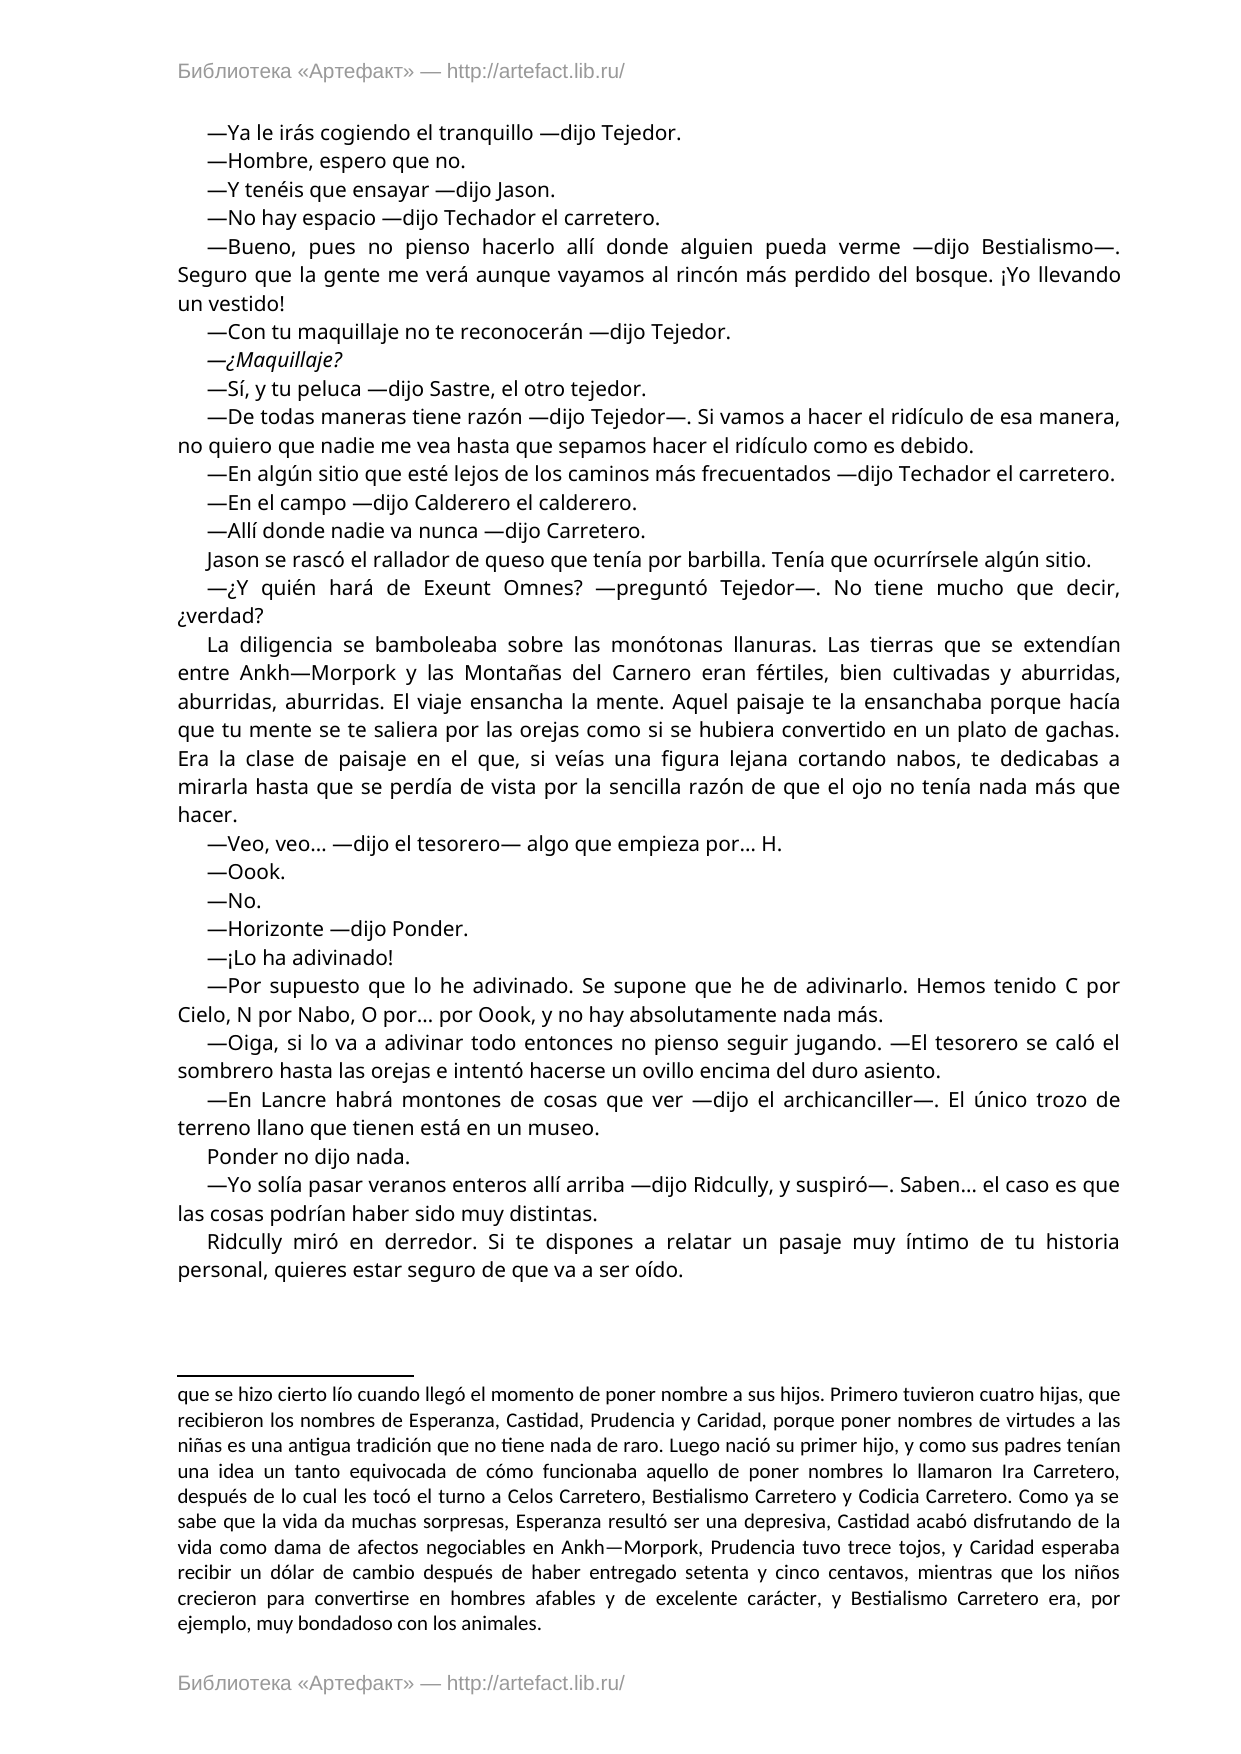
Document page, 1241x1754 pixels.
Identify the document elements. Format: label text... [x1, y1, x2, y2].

text —Sí, y tu peluca —dijo Sastre, el otro tejedor. [177, 374, 1122, 402]
text —No hay espacio —dijo Techador el carretero. [177, 203, 1122, 232]
text —Bueno, pues no pienso hacerlo allí donde alguien pueda verme —dijo Bestialismo—. Seguro que la gente me verá aunque vayamos al rincón más perdido del bosque. ¡Yo llevando un vestido! [177, 232, 1122, 317]
text —En algún sitio que esté lejos de los caminos más frecuentados —dijo Techador el carretero. [177, 459, 1122, 488]
text —¿Y quién hará de Exeunt Omnes? —preguntó Tejedor—. No tiene mucho que decir, ¿verdad? [177, 573, 1122, 630]
text —Horizonte —dijo Ponder. [177, 914, 1122, 943]
text —Oiga, si lo va a adivinar todo entonces no pienso seguir jugando. —El tesorero se caló el sombrero hasta las orejas e intentó hacerse un ovillo encima del duro asiento. [177, 1028, 1122, 1085]
text —Allí donde nadie va nunca —dijo Carretero. [177, 516, 1122, 545]
text —De todas maneras tiene razón —dijo Tejedor—. Si vamos a hacer el ridículo de esa manera, no quiero que nadie me vea hasta que sepamos hacer el ridículo como es debido. [177, 402, 1122, 459]
text —Yo solía pasar veranos enteros allí arriba —dijo Ridcully, y suspiró—. Saben… el caso es que las cosas podrían haber sido muy distintas. [177, 1170, 1122, 1227]
text —Veo, veo… —dijo el tesorero— algo que empieza por… H. [177, 829, 1122, 857]
text La diligencia se bamboleaba sobre las monótonas llanuras. Las tierras que se extendían entre Ankh—Morpork y las Montañas del Carnero eran fértiles, bien cultivadas y aburridas, aburridas, aburridas. El viaje ensancha la mente. Aquel paisaje te la ensanchaba porque hacía que tu mente se te saliera por las orejas como si se hubiera convertido en un plato de gachas. Era la clase de paisaje en el que, si veías una figura lejana cortando nabos, te dedicabas a mirarla hasta que se perdía de vista por la sencilla razón de que el ojo no tenía nada más que hacer. [177, 630, 1122, 829]
text Ridcully miró en derredor. Si te dispones a relatar un pasaje muy íntimo de tu historia personal, quieres estar seguro de que va a ser oído. [177, 1227, 1122, 1284]
text —Oook. [177, 857, 1122, 886]
text —Hombre, espero que no. [177, 147, 1122, 175]
text Ponder no dijo nada. [177, 1142, 1122, 1170]
text —No. [177, 886, 1122, 914]
text —Por supuesto que lo he adivinado. Se supone que he de adivinarlo. Hemos tenido C por Cielo, N por Nabo, O por… por Oook, y no hay absolutamente nada más. [177, 971, 1122, 1028]
text —En Lancre habrá montones de cosas que ver —dijo el archicanciller—. El único trozo de terreno llano que tienen está en un museo. [177, 1085, 1122, 1142]
text —¡Lo ha adivinado! [177, 943, 1122, 971]
text —Con tu maquillaje no te reconocerán —dijo Tejedor. [177, 317, 1122, 346]
text —Ya le irás cogiendo el tranquillo —dijo Tejedor. [177, 118, 1122, 147]
text —¿Maquillaje? [177, 346, 1122, 374]
text —En el campo —dijo Calderero el calderero. [177, 488, 1122, 516]
text Jason se rascó el rallador de queso que tenía por barbilla. Tenía que ocurrírsele algún sitio. [177, 545, 1122, 573]
text —Y tenéis que ensayar —dijo Jason. [177, 175, 1122, 203]
